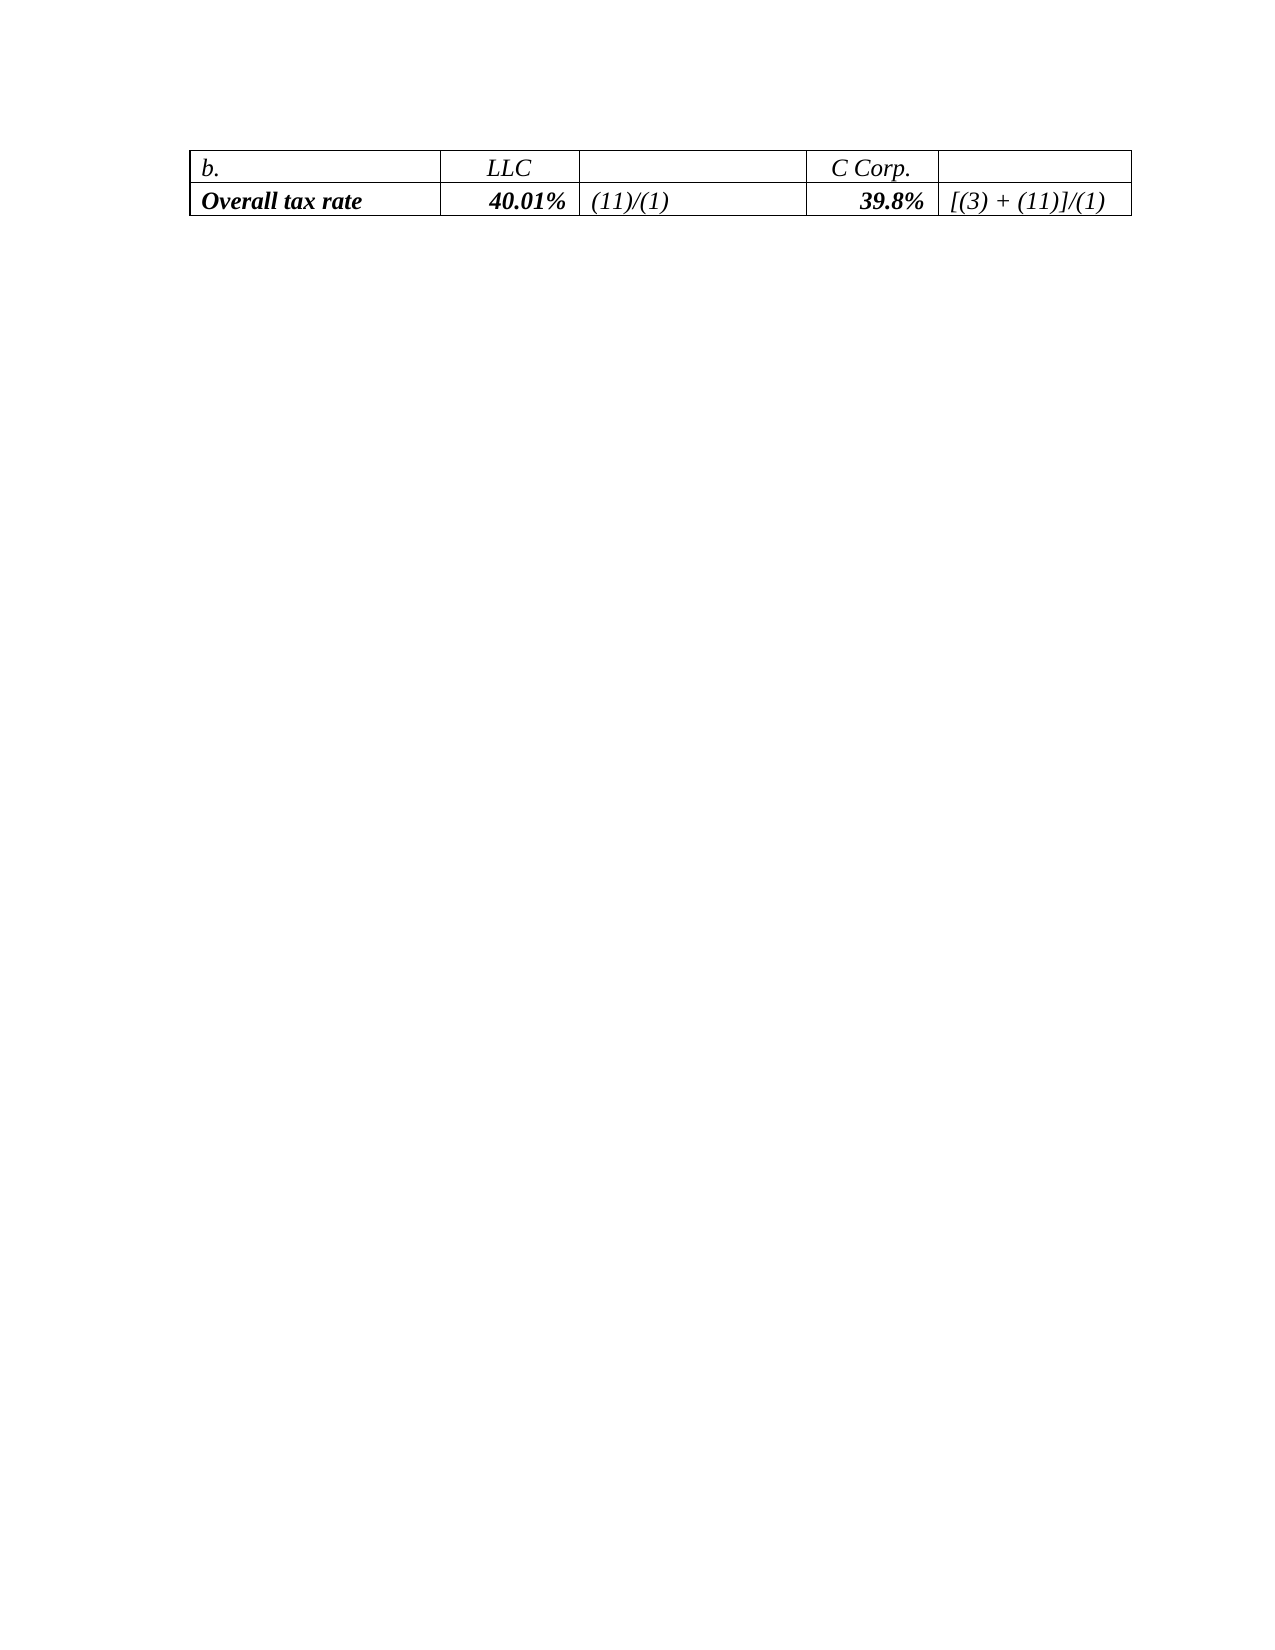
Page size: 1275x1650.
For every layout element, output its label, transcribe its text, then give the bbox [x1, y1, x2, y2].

table_cell [(3) + (11)]/(1) [939, 183, 1131, 214]
table_cell LLC [441, 151, 579, 182]
table_cell 39.8% [807, 183, 938, 214]
table_cell Overall tax rate [191, 183, 440, 214]
table_cell [580, 151, 806, 182]
table_cell 40.01% [441, 183, 579, 214]
table_cell (11)/(1) [580, 183, 806, 214]
table_cell b. [191, 151, 440, 182]
table_cell C Corp. [807, 151, 938, 182]
table_cell [939, 151, 1131, 182]
